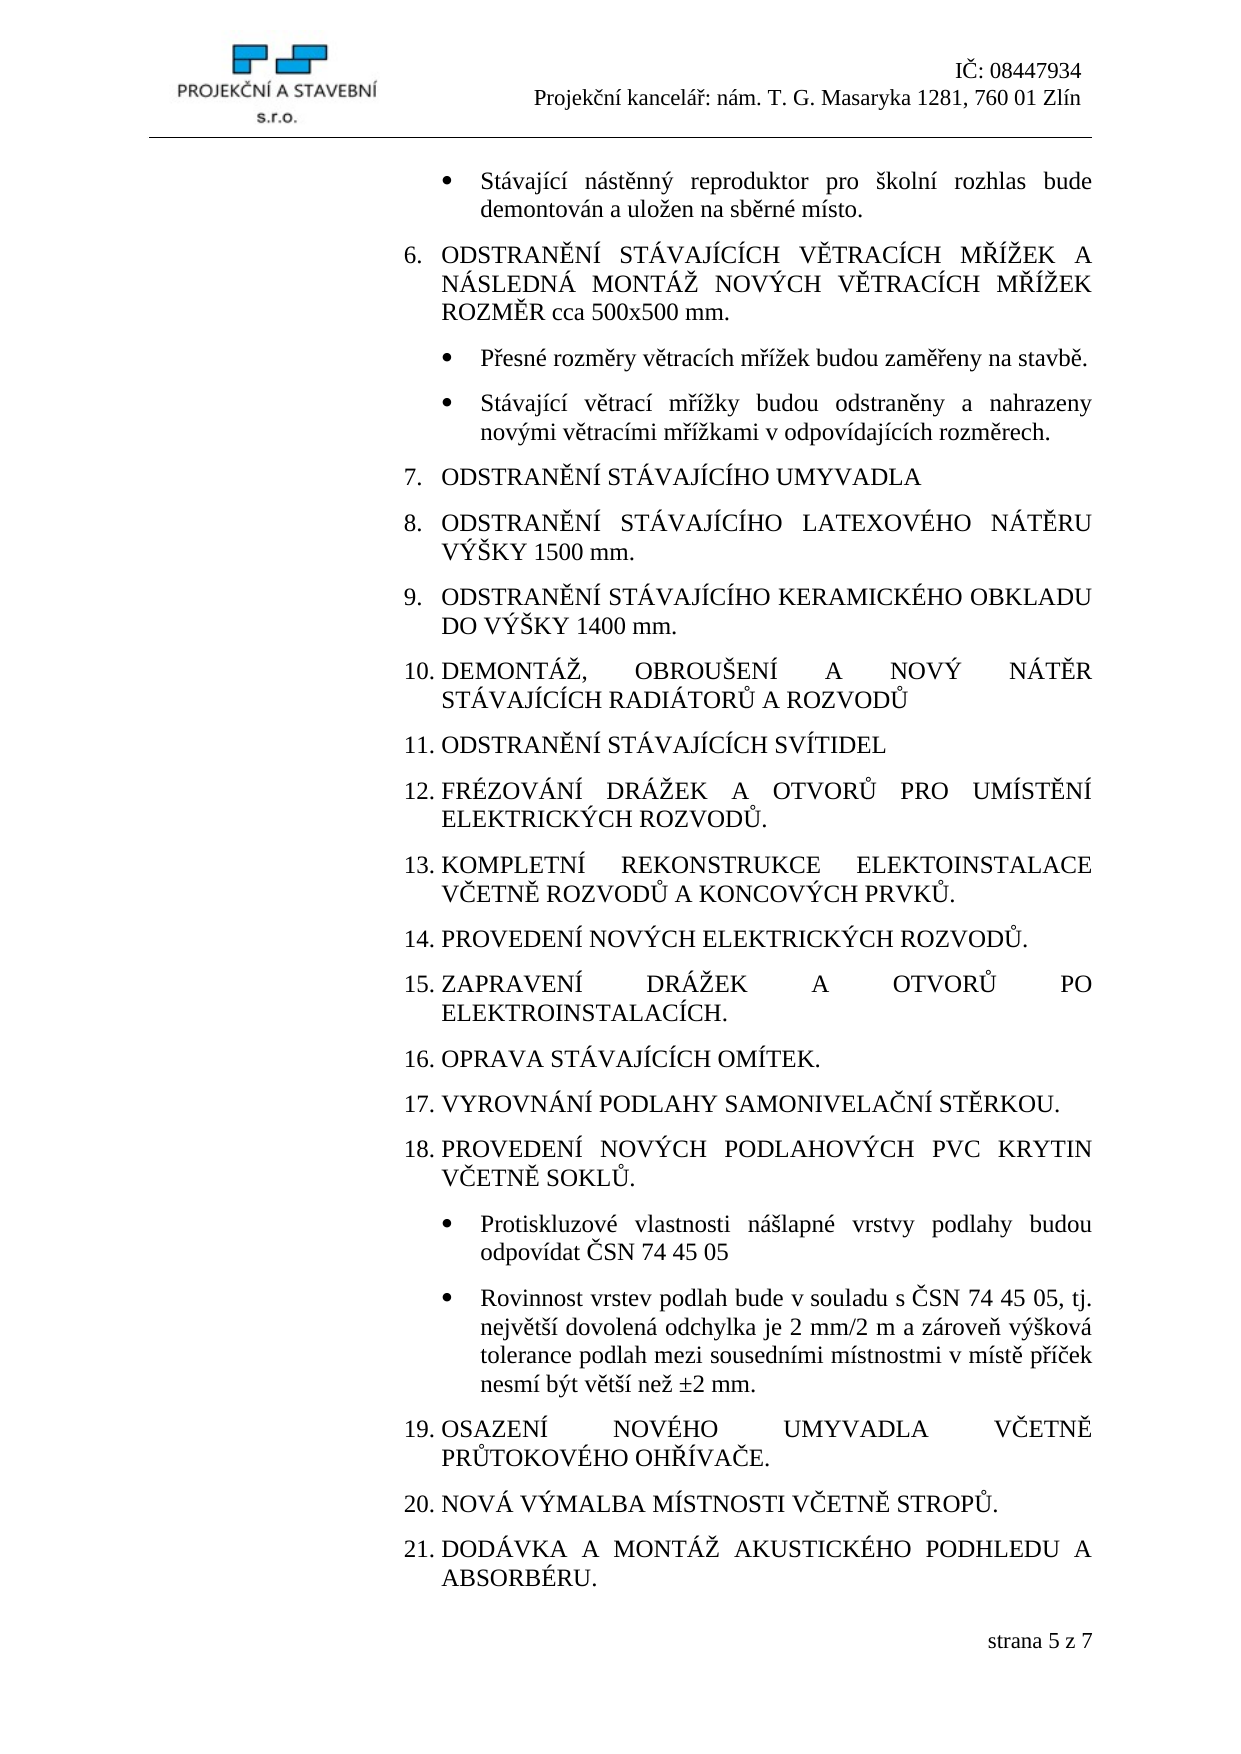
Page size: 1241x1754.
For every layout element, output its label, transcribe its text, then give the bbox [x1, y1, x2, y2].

list ZAPRAVENÍ DRÁŽEK A OTVORŮ PO ELEKTROINSTALACÍCH. [404, 969, 1093, 1027]
list KOMPLETNÍ REKONSTRUKCE ELEKTOINSTALACE VČETNĚ ROZVODŮ A KONCOVÝCH PRVKŮ. [404, 850, 1093, 907]
picture [159, 30, 389, 135]
list Přesné rozměry větracích mřížek budou zaměřeny na stavbě. [443, 343, 1093, 372]
list Stávající větrací mřížky budou odstraněny a nahrazeny novými větracími mřížkami v odpovídajících rozměrech. [443, 388, 1093, 446]
list DODÁVKA A MONTÁŽ AKUSTICKÉHO PODHLEDU A ABSORBÉRU. [404, 1534, 1093, 1592]
list ODSTRANĚNÍ STÁVAJÍCÍHO UMYVADLA [404, 462, 1093, 491]
list ODSTRANĚNÍ STÁVAJÍCÍHO LATEXOVÉHO NÁTĚRU VÝŠKY 1500 mm. [404, 508, 1093, 565]
list DEMONTÁŽ, OBROUŠENÍ A NOVÝ NÁTĚR STÁVAJÍCÍCH RADIÁTORŮ A ROZVODŮ [404, 656, 1093, 714]
list ODSTRANĚNÍ STÁVAJÍCÍCH SVÍTIDEL [404, 730, 1093, 759]
list Rovinnost vrstev podlah bude v souladu s ČSN 74 45 05, tj. největší dovolená odchylka je 2 mm/2 m a zároveň výšková tolerance podlah mezi sousedními místnostmi v místě příček nesmí být větší než ±2 mm. [443, 1283, 1093, 1398]
list ODSTRANĚNÍ STÁVAJÍCÍCH VĚTRACÍCH MŘÍŽEK A NÁSLEDNÁ MONTÁŽ NOVÝCH VĚTRACÍCH MŘÍŽEK ROZMĚR cca 500x500 mm. [404, 240, 1093, 326]
list FRÉZOVÁNÍ DRÁŽEK A OTVORŮ PRO UMÍSTĚNÍ ELEKTRICKÝCH ROZVODŮ. [404, 776, 1093, 833]
list ODSTRANĚNÍ STÁVAJÍCÍHO KERAMICKÉHO OBKLADU DO VÝŠKY 1400 mm. [404, 582, 1093, 639]
list NOVÁ VÝMALBA MÍSTNOSTI VČETNĚ STROPŮ. [404, 1489, 1093, 1517]
list VYROVNÁNÍ PODLAHY SAMONIVELAČNÍ STĚRKOU. [404, 1089, 1093, 1118]
list Protiskluzové vlastnosti nášlapné vrstvy podlahy budou odpovídat ČSN 74 45 05 [443, 1209, 1093, 1266]
list OPRAVA STÁVAJÍCÍCH OMÍTEK. [404, 1044, 1093, 1072]
list PROVEDENÍ NOVÝCH PODLAHOVÝCH PVC KRYTIN VČETNĚ SOKLŮ. [404, 1134, 1093, 1192]
list OSAZENÍ NOVÉHO UMYVADLA VČETNĚ PRŮTOKOVÉHO OHŘÍVAČE. [404, 1414, 1093, 1472]
list Stávající nástěnný reproduktor pro školní rozhlas bude demontován a uložen na sběrné místo. [443, 166, 1093, 223]
list PROVEDENÍ NOVÝCH ELEKTRICKÝCH ROZVODŮ. [404, 924, 1093, 953]
